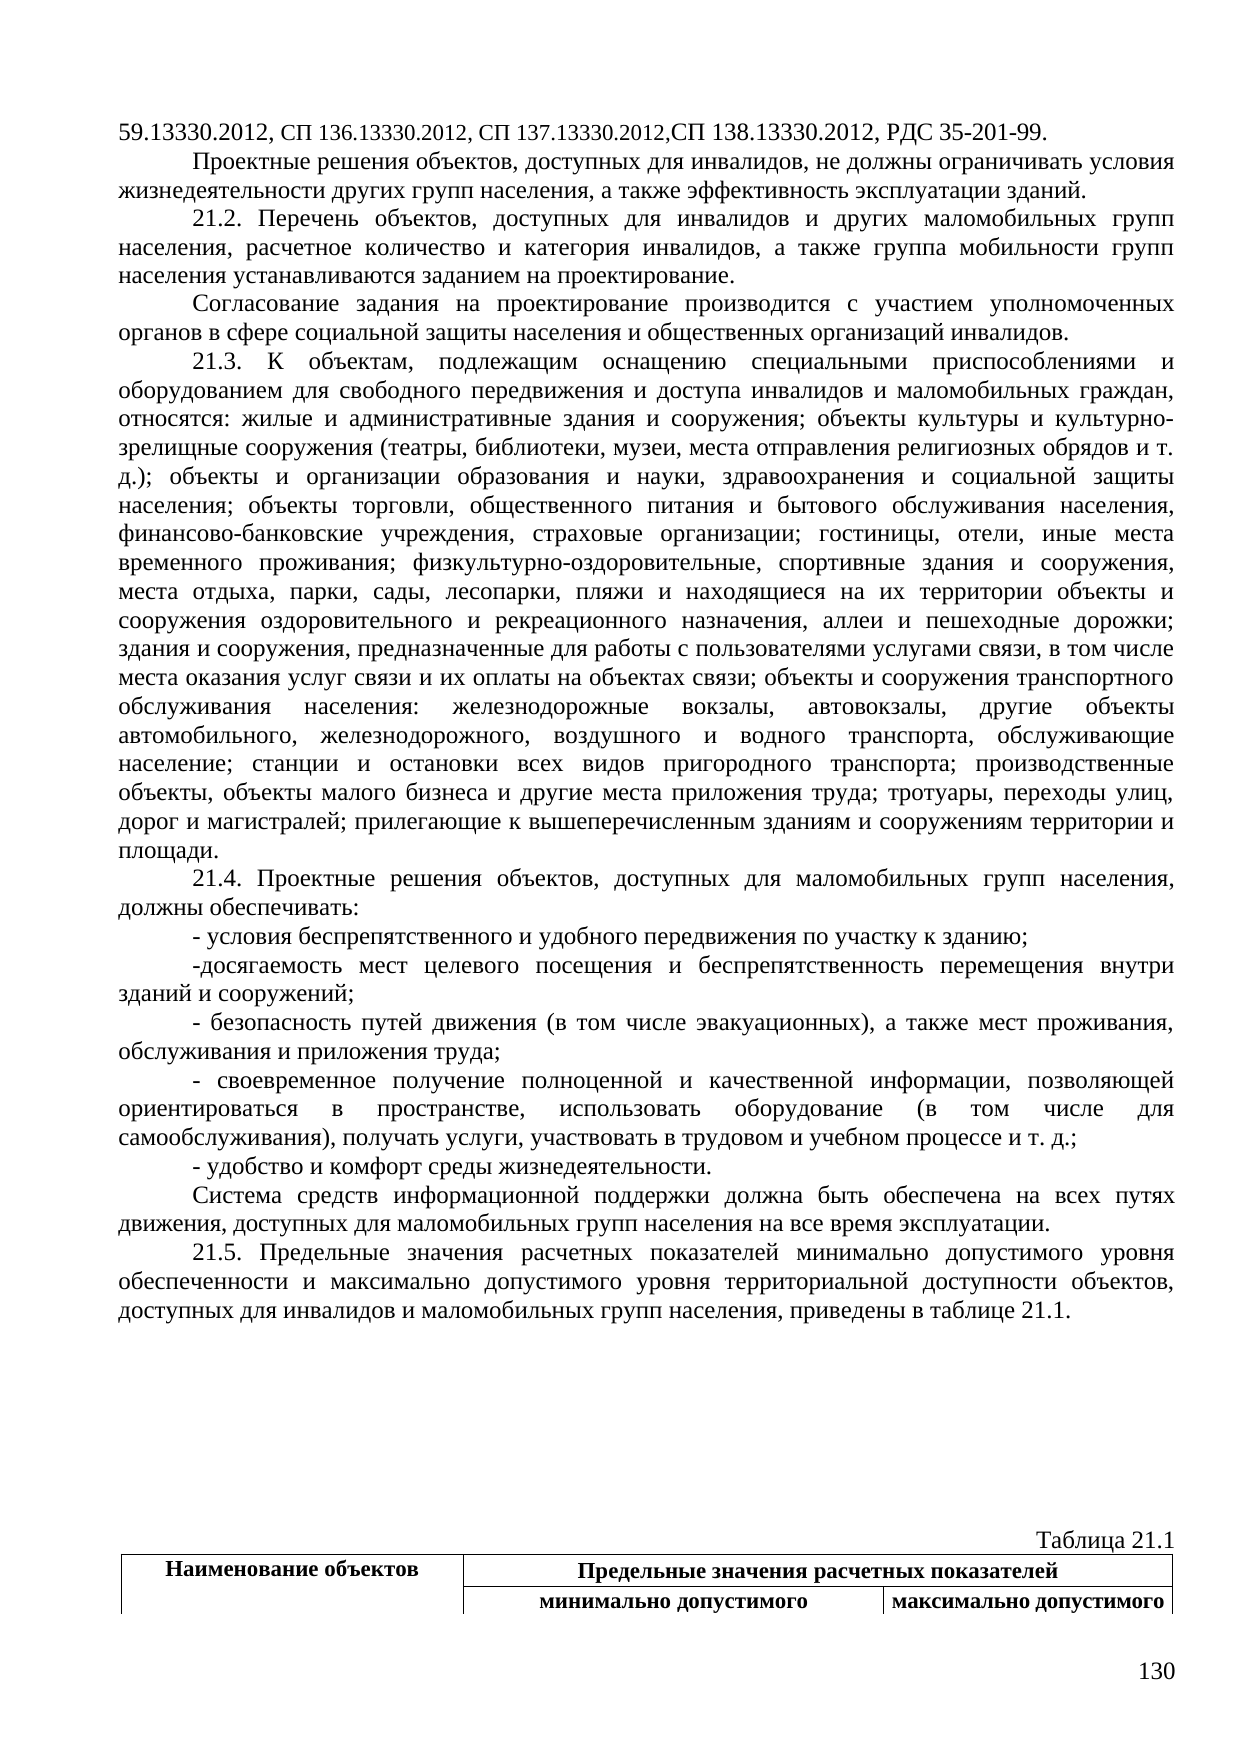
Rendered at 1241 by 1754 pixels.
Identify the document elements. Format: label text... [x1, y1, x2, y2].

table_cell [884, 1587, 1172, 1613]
text - своевременное получение полноценной и качественной информации, позволяющей ориентироваться в пространстве, использовать оборудование (в том числе для самообслуживания), получать услуги, участвовать в трудовом и учебном процессе и т. д.; [118, 1065, 1175, 1151]
text -досягаемость мест целевого посещения и беспрепятственность перемещения внутри зданий и сооружений; [118, 950, 1175, 1007]
text Проектные решения объектов, доступных для инвалидов, не должны ограничивать условия жизнедеятельности других групп населения, а также эффективность эксплуатации зданий. [118, 147, 1175, 203]
text Система средств информационной поддержки должна быть обеспечена на всех путях движения, доступных для маломобильных групп населения на все время эксплуатации. [118, 1180, 1175, 1237]
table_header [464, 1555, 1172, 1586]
text Согласование задания на проектирование производится с участием уполномоченных органов в сфере социальной защиты населения и общественных организаций инвалидов. [118, 289, 1175, 346]
text - безопасность путей движения (в том числе эвакуационных), а также мест проживания, обслуживания и приложения труда; [118, 1007, 1175, 1065]
text Таблица 21.1 [118, 1525, 1175, 1553]
text 21.2. Перечень объектов, доступных для инвалидов и других маломобильных групп населения, расчетное количество и категория инвалидов, а также группа мобильности групп населения устанавливаются заданием на проектирование. [118, 203, 1175, 289]
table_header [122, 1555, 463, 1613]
text 21.5. Предельные значения расчетных показателей минимально допустимого уровня обеспеченности и максимально допустимого уровня территориальной доступности объектов, доступных для инвалидов и маломобильных групп населения, приведены в таблице 21.1. [118, 1237, 1175, 1323]
text - удобство и комфорт среды жизнедеятельности. [118, 1151, 1175, 1180]
text 21.4. Проектные решения объектов, доступных для маломобильных групп населения, должны обеспечивать: [118, 863, 1175, 921]
text 21.3. К объектам, подлежащим оснащению специальными приспособлениями и оборудованием для свободного передвижения и доступа инвалидов и маломобильных граждан, относятся: жилые и административные здания и сооружения; объекты культуры и культурно-зрелищные сооружения (театры, библиотеки, музеи, места отправления религиозных обрядов и т. д.); объекты и организации образования и науки, здравоохранения и социальной защиты населения; объекты торговли, общественного питания и бытового обслуживания населения, финансово-банковские учреждения, страховые организации; гостиницы, отели, иные места временного проживания; физкультурно-оздоровительные, спортивные здания и сооружения, места отдыха, парки, сады, лесопарки, пляжи и находящиеся на их территории объекты и сооружения оздоровительного и рекреационного назначения, аллеи и пешеходные дорожки; здания и сооружения, предназначенные для работы с пользователями услугами связи, в том числе места оказания услуг связи и их оплаты на объектах связи; объекты и сооружения транспортного обслуживания населения: железнодорожные вокзалы, автовокзалы, другие объекты автомобильного, железнодорожного, воздушного и водного транспорта, обслуживающие население; станции и остановки всех видов пригородного транспорта; производственные объекты, объекты малого бизнеса и другие места приложения труда; тротуары, переходы улиц, дорог и магистралей; прилегающие к вышеперечисленным зданиям и сооружениям территории и площади. [118, 346, 1175, 863]
text - условия беспрепятственного и удобного передвижения по участку к зданию; [118, 921, 1175, 950]
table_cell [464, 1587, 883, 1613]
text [118, 118, 1175, 147]
